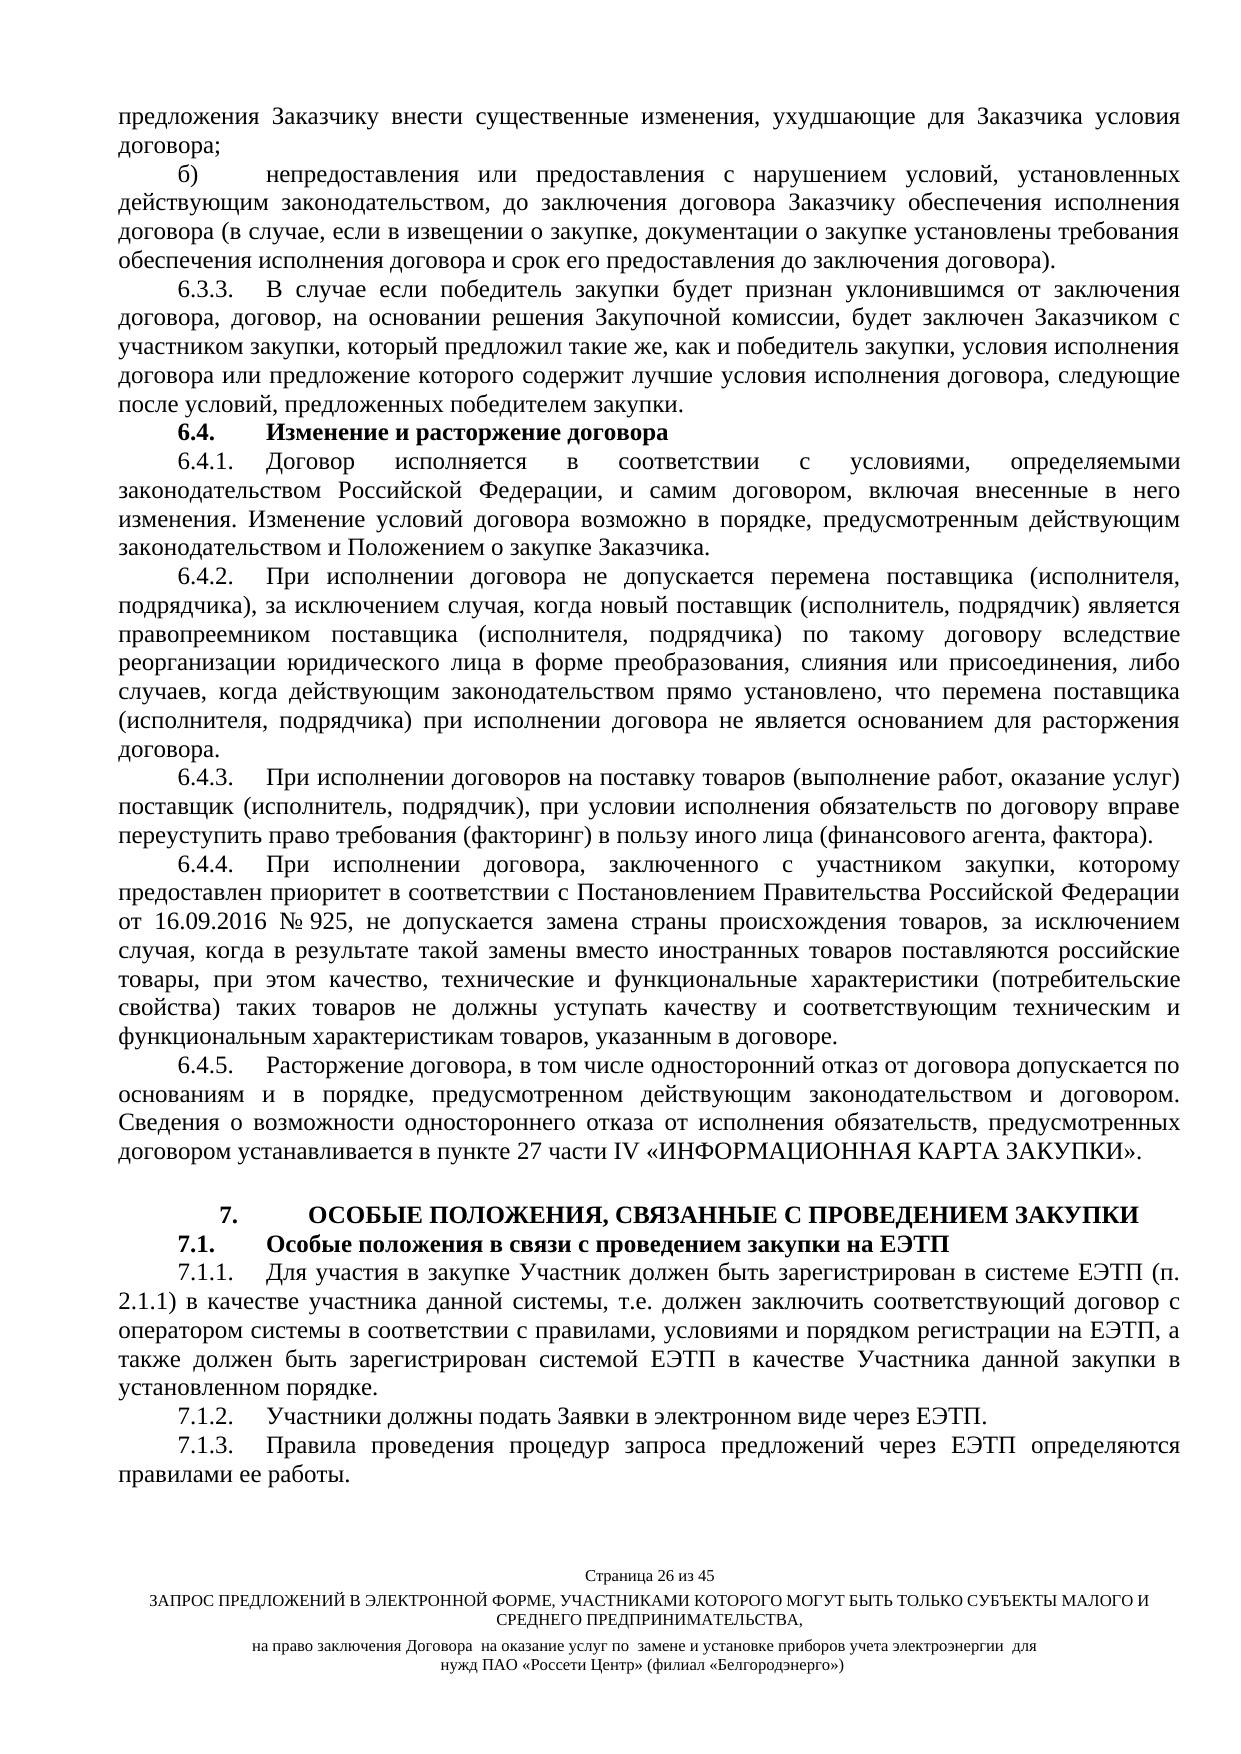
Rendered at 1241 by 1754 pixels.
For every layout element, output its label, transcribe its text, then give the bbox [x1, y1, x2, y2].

subtitle Для участия в закупке Участник должен быть зарегистрирован в системе ЕЭТП (п. 2.1.1) в качестве участника данной системы, т.е. должен заключить соответствующий договор с оператором системы в соответствии с правилами, условиями и порядком регистрации на ЕЭТП, а также должен быть зарегистрирован системой ЕЭТП в качестве Участника данной закупки в установленном порядке. [118, 1257, 1181, 1401]
subtitle Участники должны подать Заявки в электронном виде через ЕЭТП. [118, 1401, 1181, 1430]
subtitle Расторжение договора, в том числе односторонний отказ от договора допускается по основаниям и в порядке, предусмотренном действующим законодательством и договором. Сведения о возможности одностороннего отказа от исполнения обязательств, предусмотренных договором устанавливается в пункте 27 части IV «ИНФОРМАЦИОННАЯ КАРТА ЗАКУПКИ». [118, 1050, 1181, 1165]
list непредоставления или предоставления с нарушением условий, установленных действующим законодательством, до заключения договора Заказчику обеспечения исполнения договора (в случае, если в извещении о закупке, документации о закупке установлены требования обеспечения исполнения договора и срок его предоставления до заключения договора). [118, 159, 1181, 274]
subtitle Изменение и расторжение договора [118, 417, 1181, 446]
subtitle При исполнении договора, заключенного с участником закупки, которому предоставлен приоритет в соответствии с Постановлением Правительства Российской Федерации от 16.09.2016 № 925, не допускается замена страны происхождения товаров, за исключением случая, когда в результате такой замены вместо иностранных товаров поставляются российские товары, при этом качество, технические и функциональные характеристики (потребительские свойства) таких товаров не должны уступать качеству и соответствующим техническим и функциональным характеристикам товаров, указанным в договоре. [118, 849, 1181, 1050]
subtitle Договор исполняется в соответствии с условиями, определяемыми законодательством Российской Федерации, и самим договором, включая внесенные в него изменения. Изменение условий договора возможно в порядке, предусмотренным действующим законодательством и Положением о закупке Заказчика. [118, 446, 1181, 561]
subtitle ОСОБЫЕ ПОЛОЖЕНИЯ, СВЯЗАННЫЕ С ПРОВЕДЕНИЕМ ЗАКУПКИ [118, 1200, 1181, 1229]
subtitle Правила проведения процедур запроса предложений через ЕЭТП определяются правилами ее работы. [118, 1430, 1181, 1487]
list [118, 101, 1181, 159]
subtitle При исполнении договоров на поставку товаров (выполнение работ, оказание услуг) поставщик (исполнитель, подрядчик), при условии исполнения обязательств по договору вправе переуступить право требования (факторинг) в пользу иного лица (финансового агента, фактора). [118, 762, 1181, 849]
subtitle В случае если победитель закупки будет признан уклонившимся от заключения договора, договор, на основании решения Закупочной комиссии, будет заключен Заказчиком с участником закупки, который предложил такие же, как и победитель закупки, условия исполнения договора или предложение которого содержит лучшие условия исполнения договора, следующие после условий, предложенных победителем закупки. [118, 274, 1181, 417]
subtitle При исполнении договора не допускается перемена поставщика (исполнителя, подрядчика), за исключением случая, когда новый поставщик (исполнитель, подрядчик) является правопреемником поставщика (исполнителя, подрядчика) по такому договору вследствие реорганизации юридического лица в форме преобразования, слияния или присоединения, либо случаев, когда действующим законодательством прямо установлено, что перемена поставщика (исполнителя, подрядчика) при исполнении договора не является основанием для расторжения договора. [118, 561, 1181, 762]
subtitle Особые положения в связи с проведением закупки на ЕЭТП [118, 1229, 1181, 1257]
